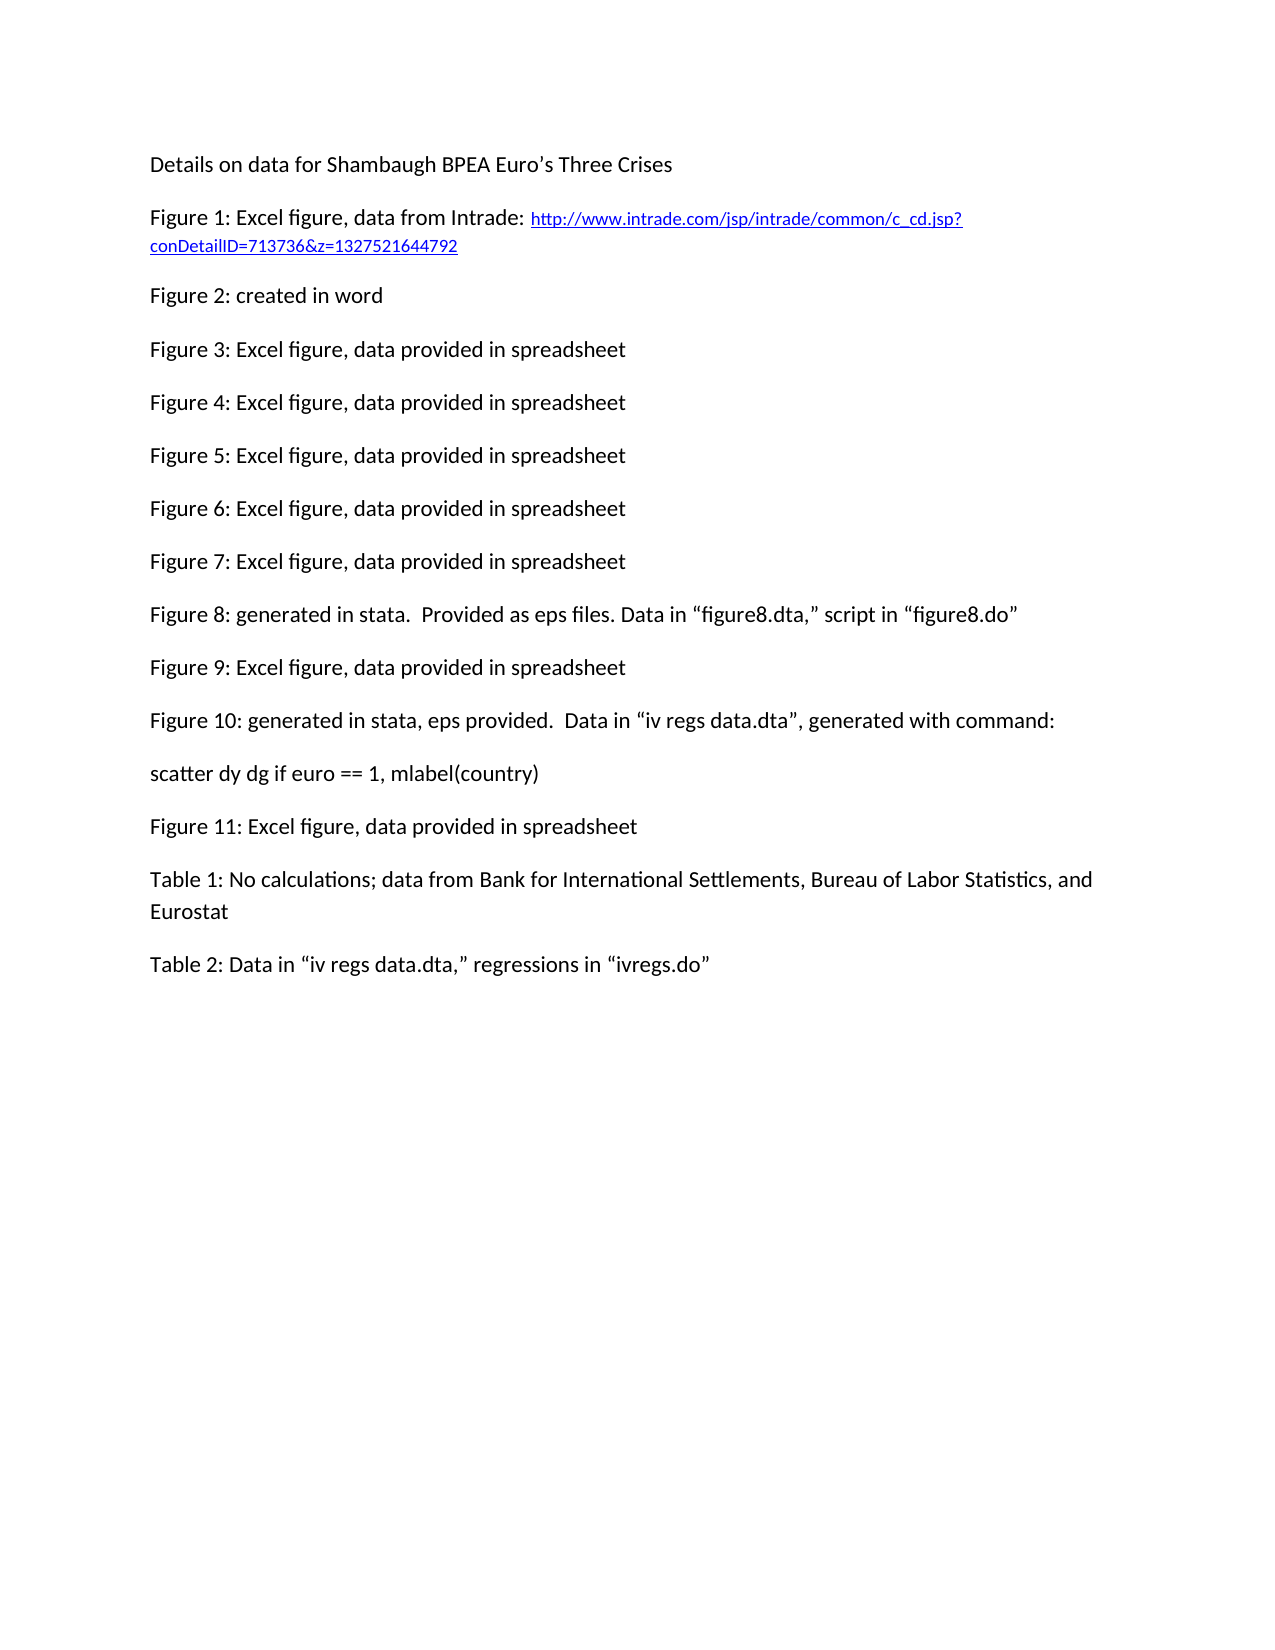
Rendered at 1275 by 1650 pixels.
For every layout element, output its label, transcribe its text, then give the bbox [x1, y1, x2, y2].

text Figure 5: Excel figure, data provided in spreadsheet [150, 441, 1125, 469]
text Table 1: No calculations; data from Bank for International Settlements, Bureau of Labor Statistics, and Eurostat [150, 865, 1125, 925]
text Figure 4: Excel figure, data provided in spreadsheet [150, 388, 1125, 416]
text Details on data for Shambaugh BPEA Euro’s Three Crises [150, 150, 1125, 178]
text Figure 6: Excel figure, data provided in spreadsheet [150, 494, 1125, 522]
text Figure 11: Excel figure, data provided in spreadsheet [150, 812, 1125, 840]
text scatter dy dg if euro == 1, mlabel(country) [150, 759, 1125, 787]
text Figure 3: Excel figure, data provided in spreadsheet [150, 335, 1125, 363]
text Figure 2: created in word [150, 282, 1125, 310]
text Figure 7: Excel figure, data provided in spreadsheet [150, 547, 1125, 575]
text Table 2: Data in “iv regs data.dta,” regressions in “ivregs.do” [150, 950, 1125, 978]
text Figure 10: generated in stata, eps provided. Data in “iv regs data.dta”, generated with command: [150, 706, 1125, 734]
text Figure 9: Excel figure, data provided in spreadsheet [150, 653, 1125, 681]
text Figure 1: Excel figure, data from Intrade: http://www.intrade.com/jsp/intrade/common/c_cd.jsp?conDetailID=713736&z=1327521644792 [150, 203, 1125, 257]
text Figure 8: generated in stata. Provided as eps files. Data in “figure8.dta,” script in “figure8.do” [150, 600, 1125, 628]
